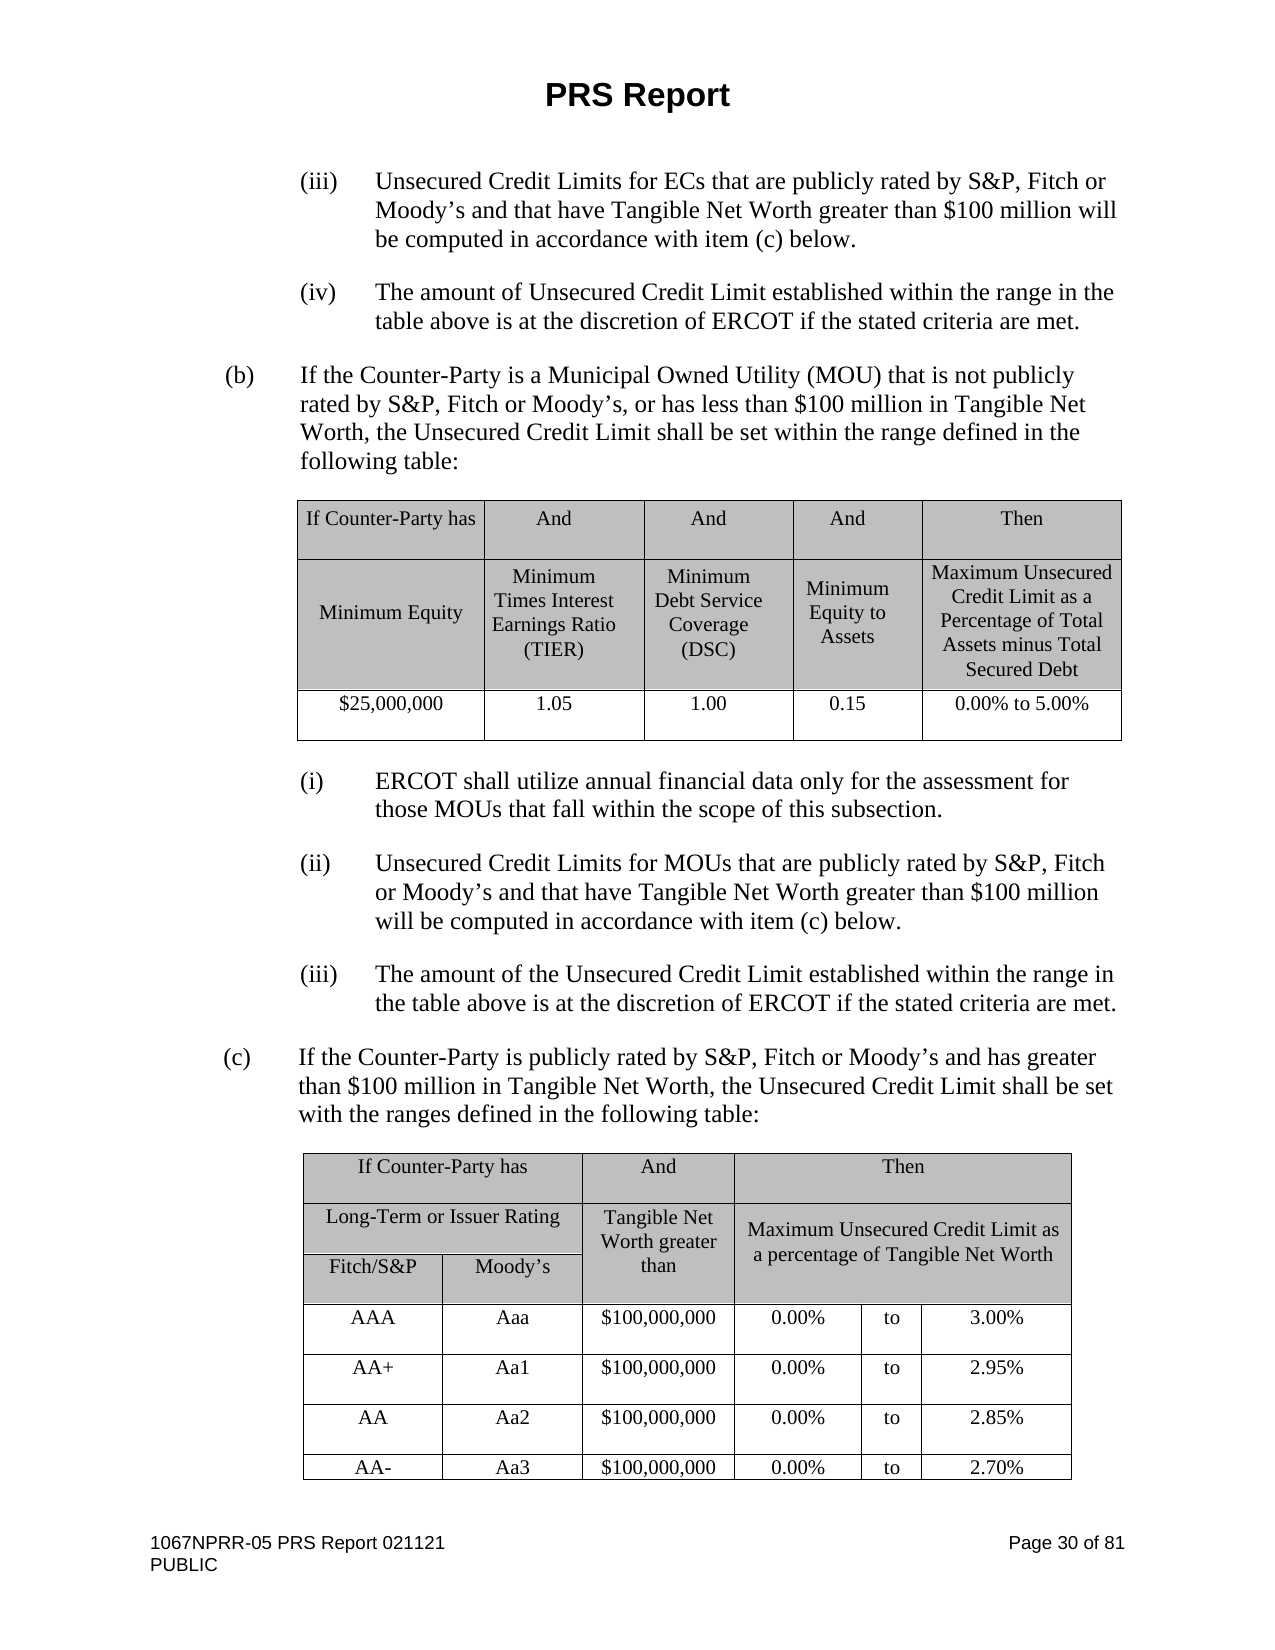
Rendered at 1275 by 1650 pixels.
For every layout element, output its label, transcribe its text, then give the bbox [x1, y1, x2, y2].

table_cell Aa1 [443, 1355, 582, 1404]
table_cell 2.95% [922, 1355, 1071, 1404]
table_cell 0.00% [735, 1305, 861, 1354]
text (i) ERCOT shall utilize annual financial data only for the assessment for those MOUs that fall within the scope of this subsection. [300, 766, 1125, 823]
table_cell 0.00% to 5.00% [923, 691, 1121, 740]
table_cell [735, 1204, 1071, 1303]
table_cell Tangible Net Worth greater than [583, 1204, 734, 1303]
table_cell 1.05 [485, 691, 644, 740]
table_cell Long-Term or Issuer Rating [304, 1204, 582, 1253]
table_cell to [862, 1305, 921, 1354]
table_cell 1.00 [645, 691, 793, 740]
table_cell Minimum Times Interest Earnings Ratio (TIER) [485, 560, 644, 689]
table_cell 3.00% [922, 1305, 1071, 1354]
table_cell to [862, 1405, 921, 1454]
list (b) If the Counter-Party is a Municipal Owned Utility (MOU) that is not publicly rated by S&P, Fitch or Moody’s, or has less than $100 million in Tangible Net Worth, the Unsecured Credit Limit shall be set within the range defined in the following table: [225, 360, 1125, 475]
table_cell Aaa [443, 1305, 582, 1354]
table_cell to [862, 1455, 921, 1479]
table_cell 2.70% [922, 1455, 1071, 1479]
table_cell AA+ [304, 1355, 442, 1404]
list (iv) The amount of Unsecured Credit Limit established within the range in the table above is at the discretion of ERCOT if the stated criteria are met. [300, 277, 1125, 335]
table_header And [583, 1154, 734, 1203]
table_header And [794, 501, 922, 559]
list (c) If the Counter-Party is publicly rated by S&P, Fitch or Moody’s and has greater than $100 million in Tangible Net Worth, the Unsecured Credit Limit shall be set with the ranges defined in the following table: [223, 1042, 1125, 1128]
table_cell Minimum Equity [298, 560, 484, 689]
table_header Then [735, 1154, 1071, 1203]
table_header And [485, 501, 644, 559]
table_cell $25,000,000 [298, 691, 484, 740]
table_cell Maximum Unsecured Credit Limit as a Percentage of Total Assets minus Total Secured Debt [923, 560, 1121, 689]
table_cell AA- [304, 1455, 442, 1479]
table_cell $100,000,000 [583, 1405, 734, 1454]
list (iii) Unsecured Credit Limits for ECs that are publicly rated by S&P, Fitch or Moody’s and that have Tangible Net Worth greater than $100 million will be computed in accordance with item (c) below. [300, 166, 1125, 252]
table_cell Minimum Equity to Assets [794, 560, 922, 689]
table_cell Minimum Debt Service Coverage (DSC) [645, 560, 793, 689]
table_cell 0.00% [735, 1405, 861, 1454]
table_cell to [862, 1355, 921, 1404]
table_cell Moody’s [443, 1255, 582, 1303]
table_cell 2.85% [922, 1405, 1071, 1454]
text (ii) Unsecured Credit Limits for MOUs that are publicly rated by S&P, Fitch or Moody’s and that have Tangible Net Worth greater than $100 million will be computed in accordance with item (c) below. [300, 848, 1125, 934]
table_cell $100,000,000 [583, 1305, 734, 1354]
table_cell Aa2 [443, 1405, 582, 1454]
table_cell $100,000,000 [583, 1455, 734, 1479]
table_cell 0.00% [735, 1355, 861, 1404]
table_cell 0.15 [794, 691, 922, 740]
table_cell Fitch/S&P [304, 1255, 442, 1303]
table_cell Aa3 [443, 1455, 582, 1479]
text (iii) The amount of the Unsecured Credit Limit established within the range in the table above is at the discretion of ERCOT if the stated criteria are met. [300, 959, 1125, 1017]
table_header And [645, 501, 793, 559]
table_header If Counter-Party has [298, 501, 484, 559]
table_cell AA [304, 1405, 442, 1454]
table_cell 0.00% [735, 1455, 861, 1479]
table_header Then [923, 501, 1121, 559]
table_cell AAA [304, 1305, 442, 1354]
table_header If Counter-Party has [304, 1154, 582, 1203]
table_cell $100,000,000 [583, 1355, 734, 1404]
